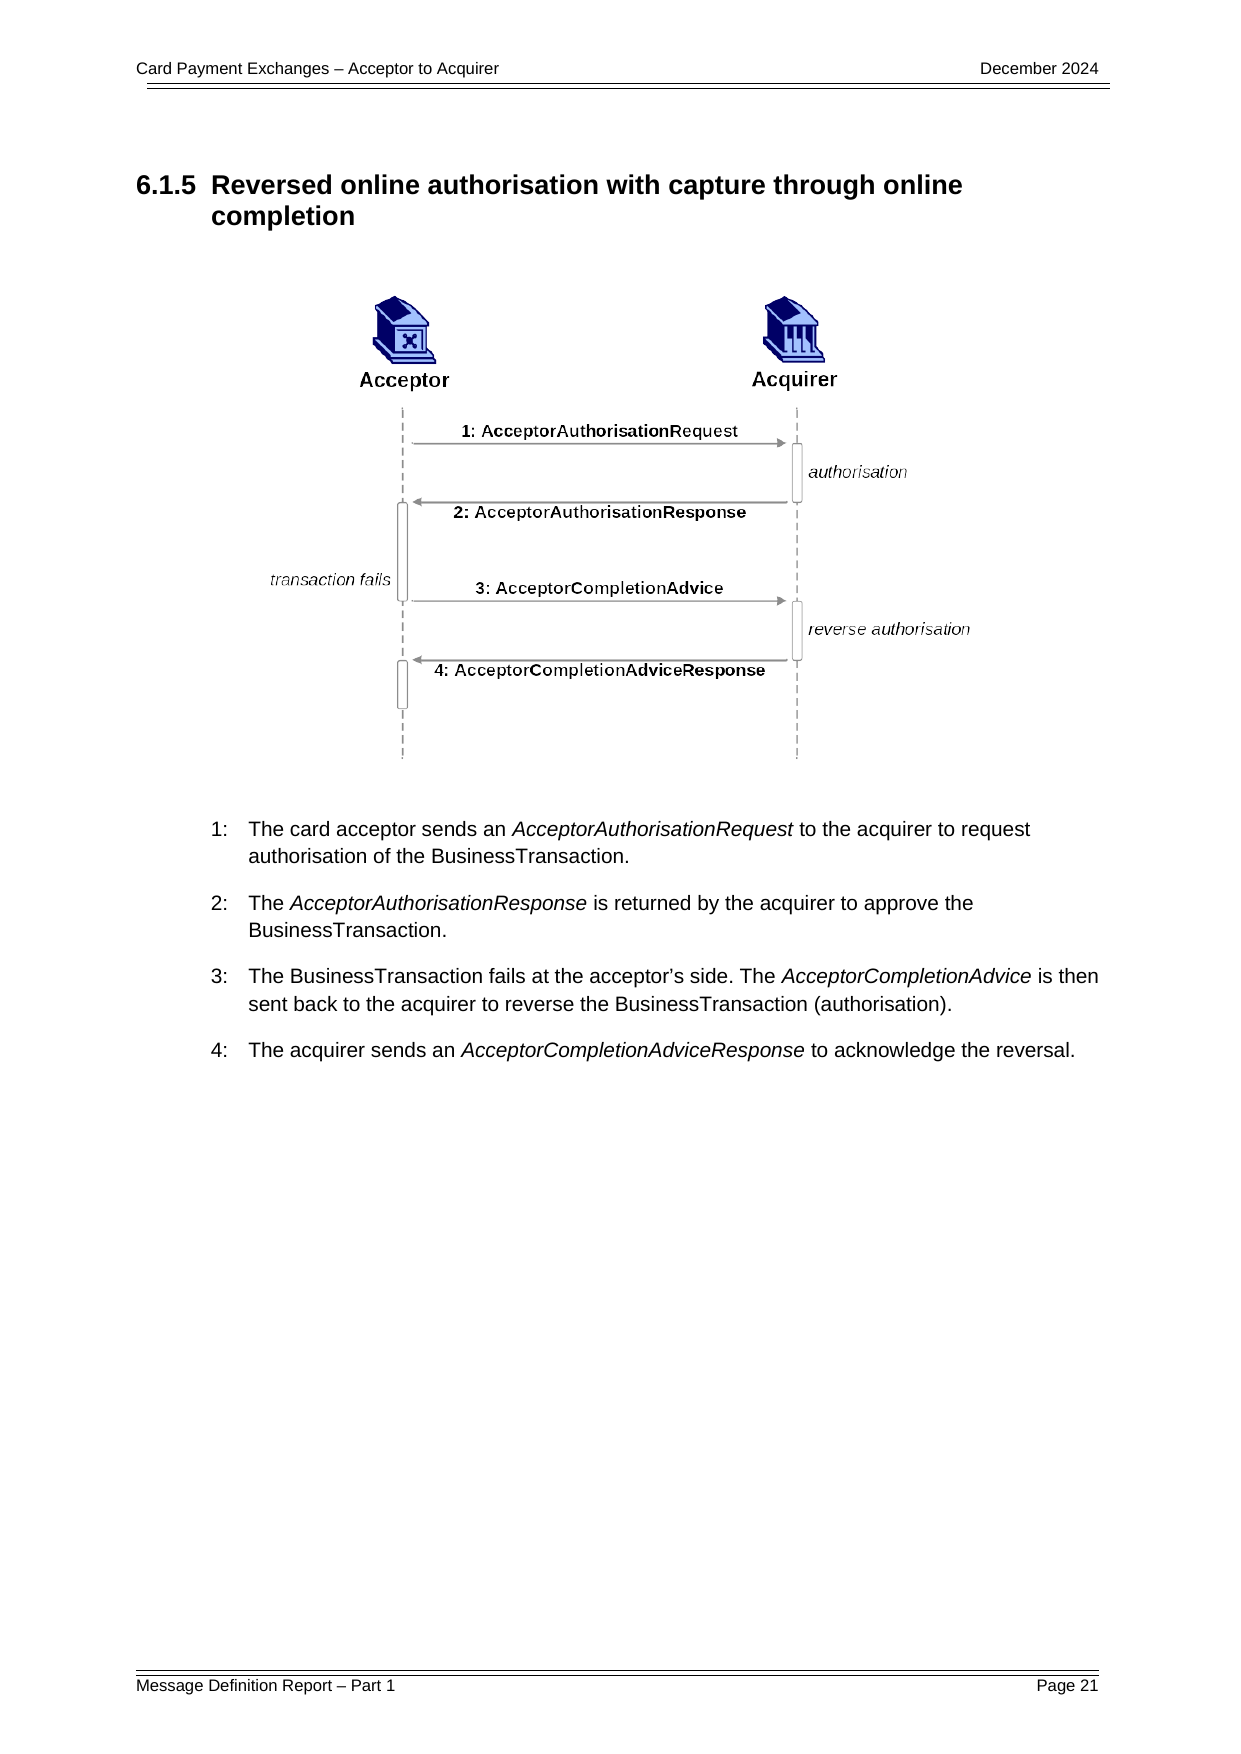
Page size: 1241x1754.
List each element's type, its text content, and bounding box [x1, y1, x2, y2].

subtitle Reversed online authorisation with capture through online completion [136, 169, 1104, 231]
text The AcceptorAuthorisationResponse is returned by the acquirer to approve the BusinessTransaction. [211, 891, 1104, 942]
text The acquirer sends an AcceptorCompletionAdviceResponse to acknowledge the reversal. [211, 1038, 1104, 1062]
text The BusinessTransaction fails at the acceptor’s side. The AcceptorCompletionAdvice is then sent back to the acquirer to reverse the BusinessTransaction (authorisation). [211, 964, 1104, 1016]
list The card acceptor sends an AcceptorAuthorisationRequest to the acquirer to request authorisation of the BusinessTransaction. [211, 817, 1104, 868]
